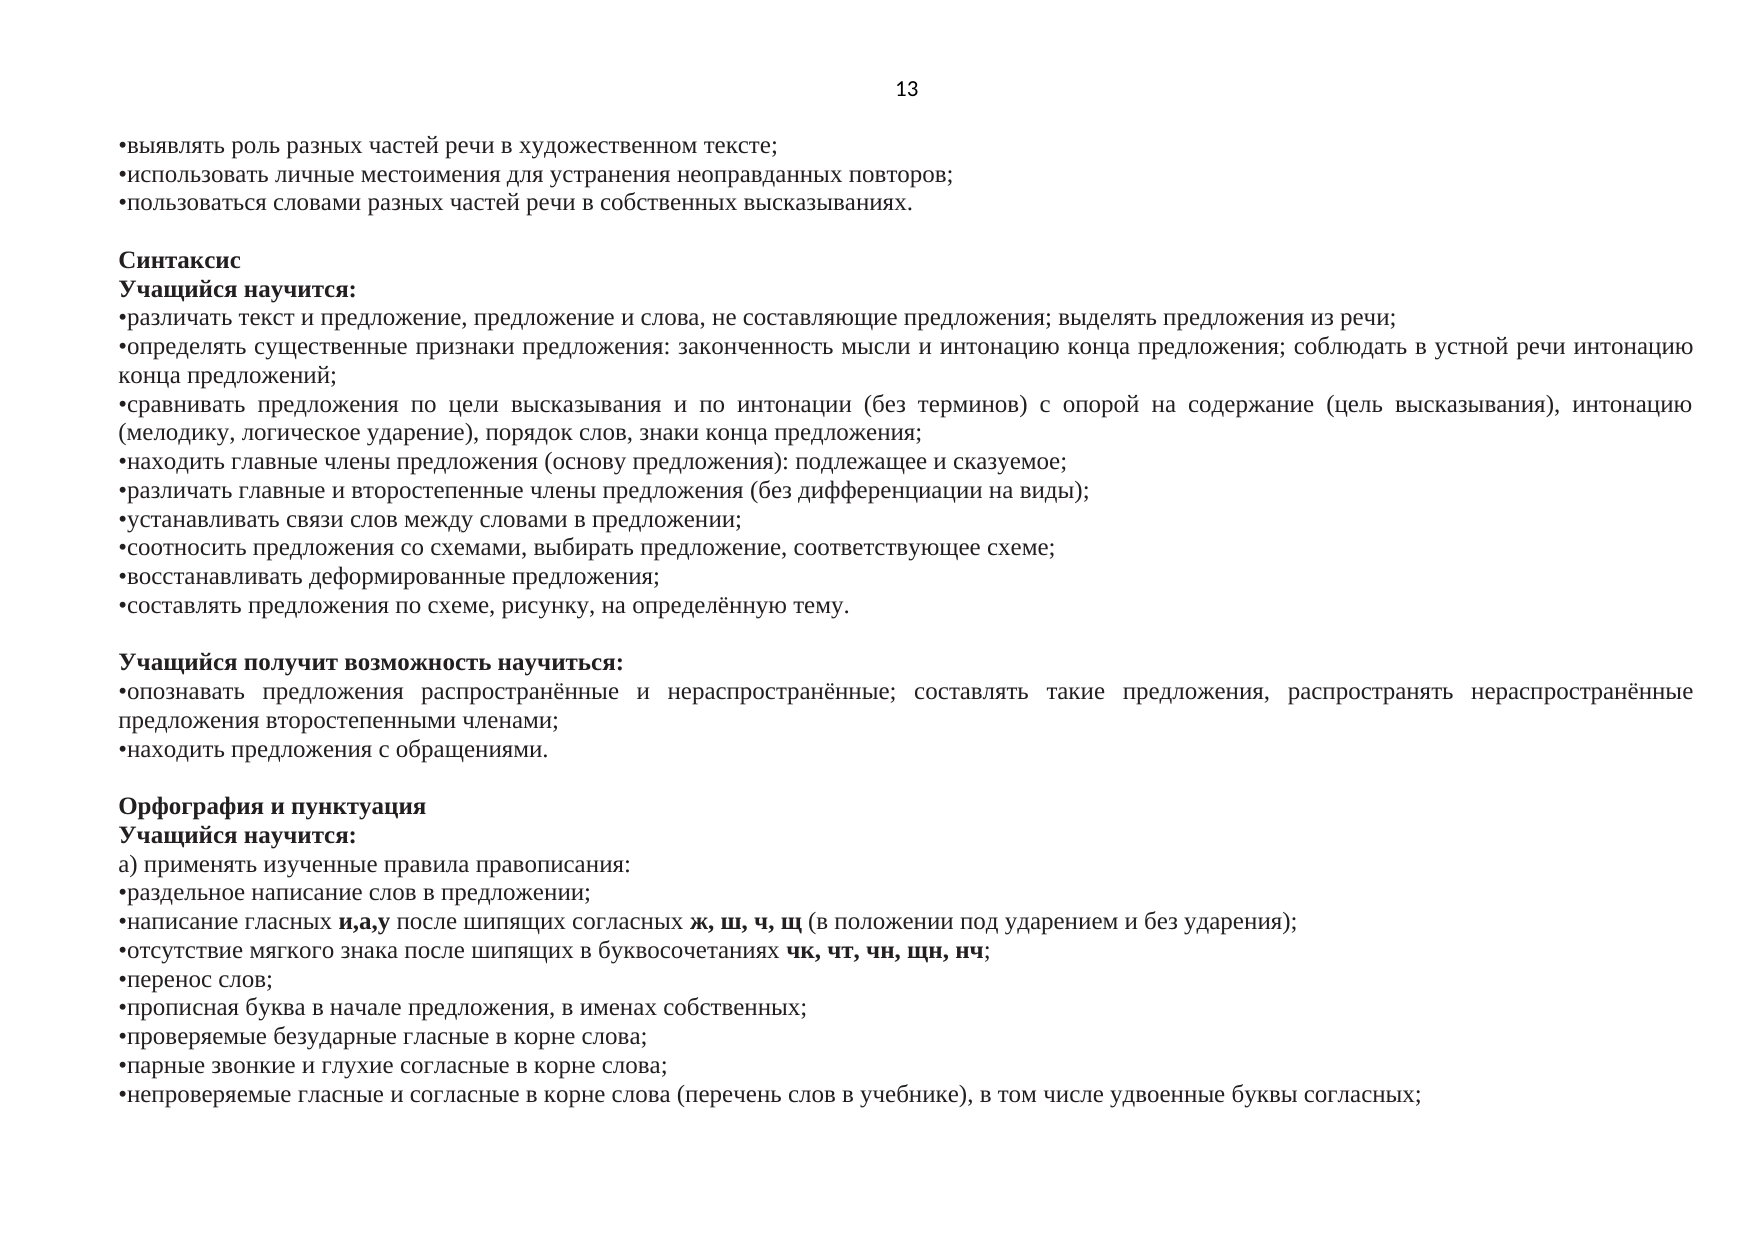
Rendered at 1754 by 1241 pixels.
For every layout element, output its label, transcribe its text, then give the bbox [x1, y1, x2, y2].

text Орфография и пунктуация [118, 791, 1695, 820]
text •восстанавливать деформированные предложения; [118, 561, 1695, 590]
text •перенос слов; [118, 964, 1695, 992]
text Учащийся получит возможность научиться: [118, 647, 1695, 676]
text Синтаксис [118, 245, 1695, 274]
text •опознавать предложения распространённые и нераспространённые; составлять такие предложения, распространять нераспространённые предложения второстепенными членами; [118, 676, 1695, 734]
text а) применять изученные правила правописания: [118, 849, 1695, 877]
text •непроверяемые гласные и согласные в корне слова (перечень слов в учебнике), в том числе удвоенные буквы согласных; [118, 1079, 1695, 1107]
text •написание гласных и,а,у после шипящих согласных ж, ш, ч, щ (в положении под ударением и без ударения); [118, 906, 1693, 935]
text •составлять предложения по схеме, рисунку, на определённую тему. [118, 590, 1693, 619]
text Учащийся научится: [118, 820, 1695, 849]
text •прописная буква в начале предложения, в именах собственных; [118, 992, 1695, 1021]
text •соотносить предложения со схемами, выбирать предложение, соответствующее схеме; [118, 532, 1695, 561]
text •выявлять роль разных частей речи в художественном тексте; [118, 130, 1695, 159]
text •раздельное написание слов в предложении; [118, 877, 1695, 906]
text •отсутствие мягкого знака после шипящих в буквосочетаниях чк, чт, чн, щн, нч; [118, 935, 1693, 964]
text •различать текст и предложение, предложение и слова, не составляющие предложения; выделять предложения из речи; [118, 302, 1693, 331]
text •использовать личные местоимения для устранения неоправданных повторов; [118, 159, 1695, 187]
text •парные звонкие и глухие согласные в корне слова; [118, 1050, 1695, 1079]
text •различать главные и второстепенные члены предложения (без дифференциации на виды); [118, 475, 1695, 504]
text •устанавливать связи слов между словами в предложении; [118, 504, 1695, 532]
text •пользоваться словами разных частей речи в собственных высказываниях. [118, 187, 1695, 216]
text •проверяемые безударные гласные в корне слова; [118, 1021, 1695, 1050]
text •определять существенные признаки предложения: законченность мысли и интонацию конца предложения; соблюдать в устной речи интонацию конца предложений; [118, 331, 1695, 389]
text •сравнивать предложения по цели высказывания и по интонации (без терминов) с опорой на содержание (цель высказывания), интонацию (мелодику, логическое ударение), порядок слов, знаки конца предложения; [118, 389, 1695, 446]
text Учащийся научится: [118, 274, 1695, 302]
text •находить главные члены предложения (основу предложения): подлежащее и сказуемое; [118, 446, 1695, 475]
text •находить предложения с обращениями. [118, 734, 1695, 762]
